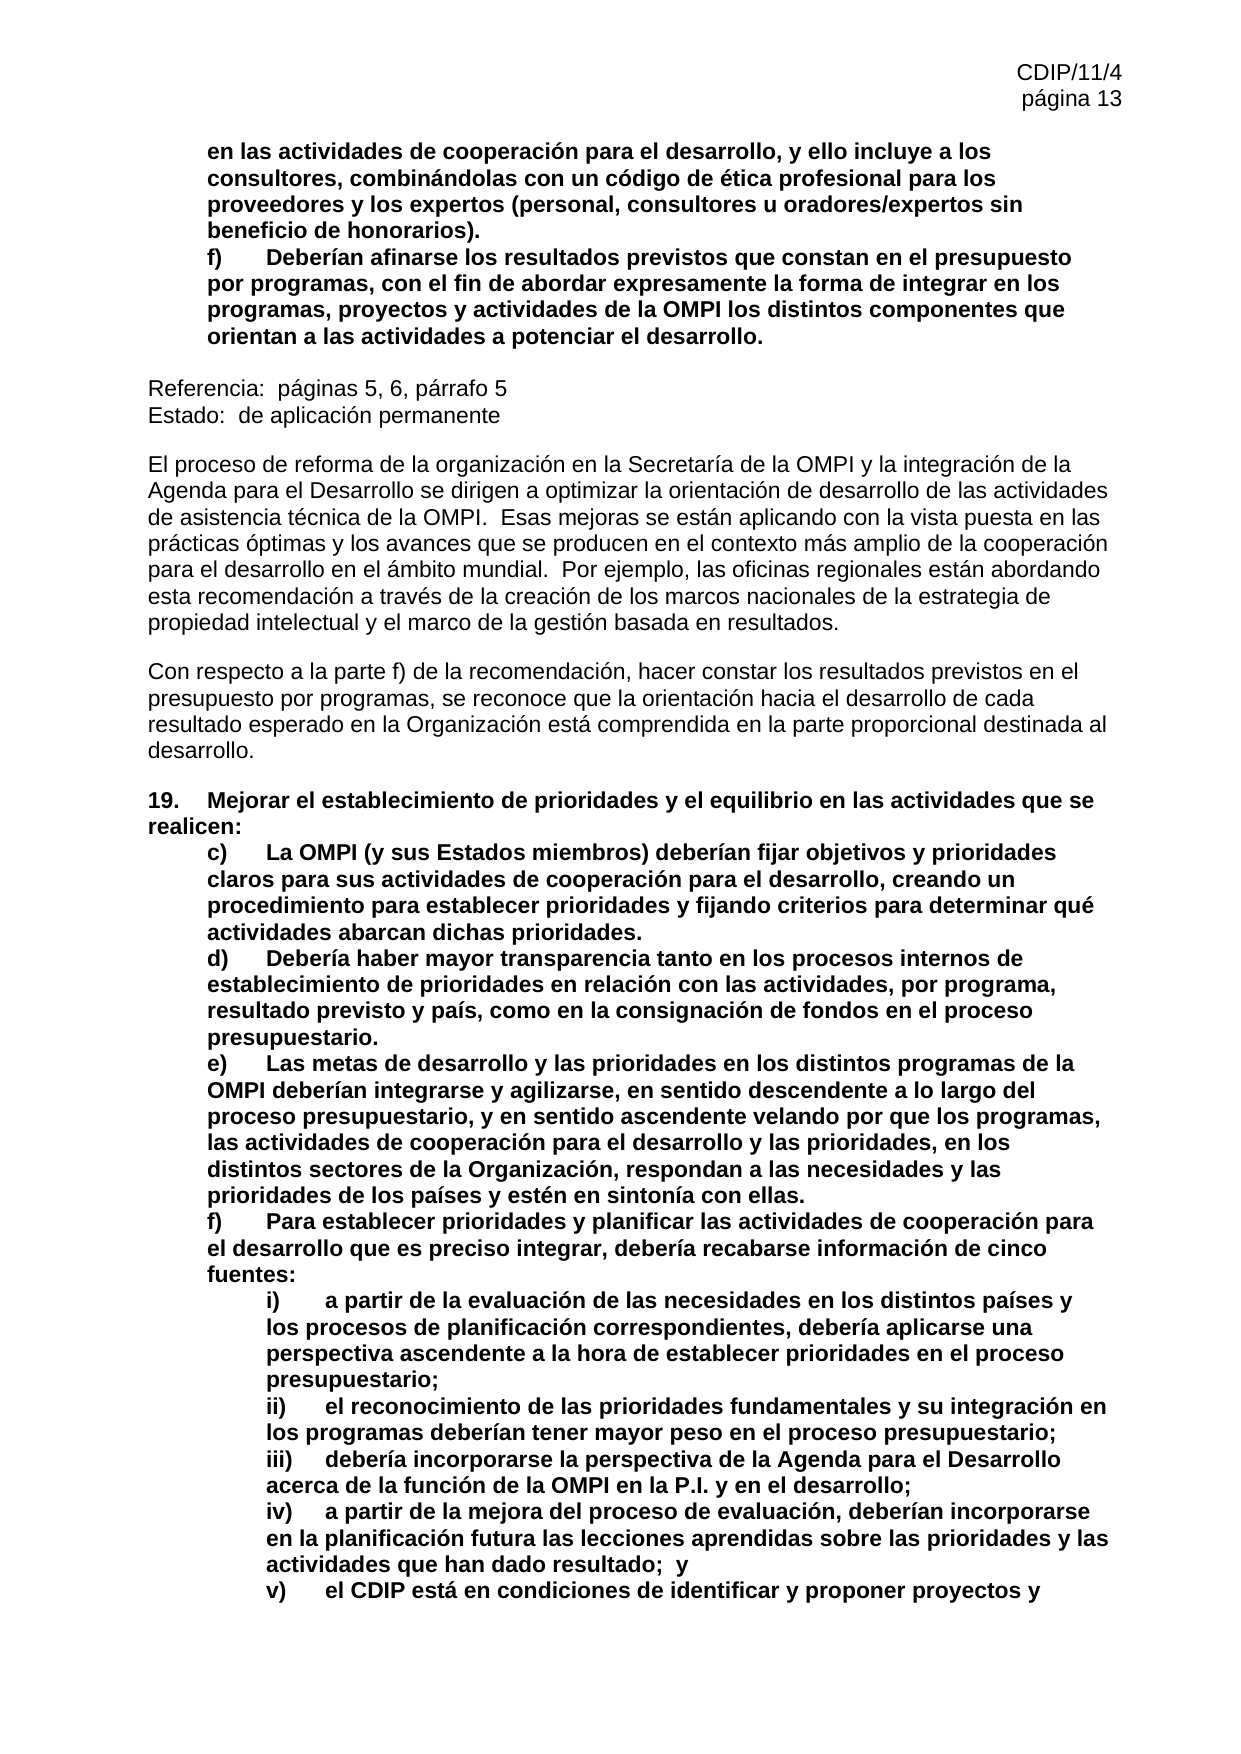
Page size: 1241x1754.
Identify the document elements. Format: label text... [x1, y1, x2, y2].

table_cell Referencia: páginas 5, 6, párrafo 5 Estado: de aplicación permanente El proceso de reforma de la organización en la Secretaría de la OMPI y la integración de la Agenda para el Desarrollo se dirigen a optimizar la orientación de desarrollo de las actividades de asistencia técnica de la OMPI. Esas mejoras se están aplicando con la vista puesta en las prácticas óptimas y los avances que se producen en el contexto más amplio de la cooperación para el desarrollo en el ámbito mundial. Por ejemplo, las oficinas regionales están abordando esta recomendación a través de la creación de los marcos nacionales de la estrategia de propiedad intelectual y el marco de la gestión basada en resultados. Con respecto a la parte f) de la recomendación, hacer constar los resultados previstos en el presupuesto por programas, se reconoce que la orientación hacia el desarrollo de cada resultado esperado en la Organización está comprendida en la parte proporcional destinada al desarrollo. [136, 375, 1122, 787]
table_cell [136, 787, 1122, 1604]
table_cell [136, 138, 1122, 375]
